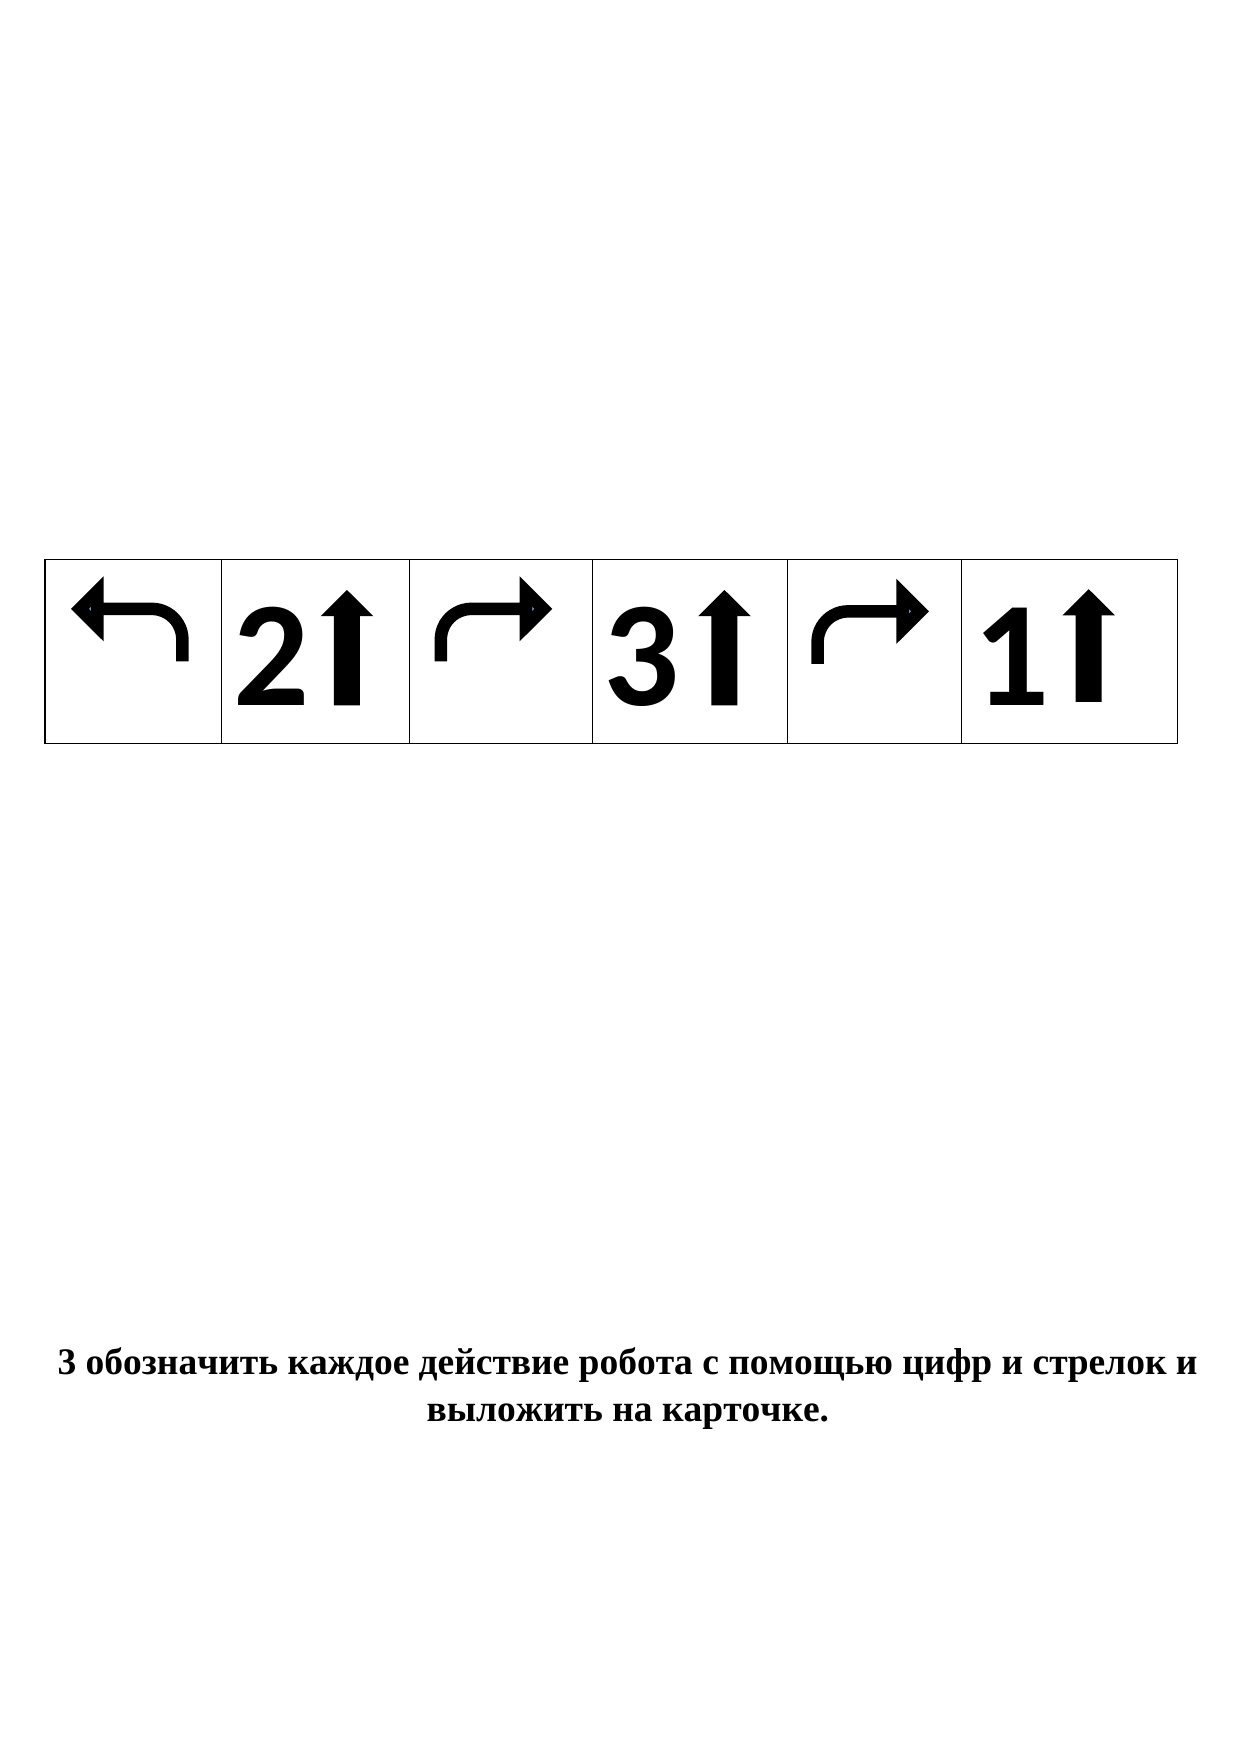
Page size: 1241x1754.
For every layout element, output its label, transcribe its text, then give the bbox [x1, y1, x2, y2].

text 3 обозначить каждое действие робота с помощью цифр и стрелок и выложить на карточке. [44, 1339, 1211, 1429]
table_header 1 [962, 560, 1177, 743]
table_header 2 [222, 560, 409, 743]
table_header [788, 560, 961, 743]
table_header 3 [593, 560, 787, 743]
table_header [46, 560, 221, 743]
table_header [410, 560, 592, 743]
